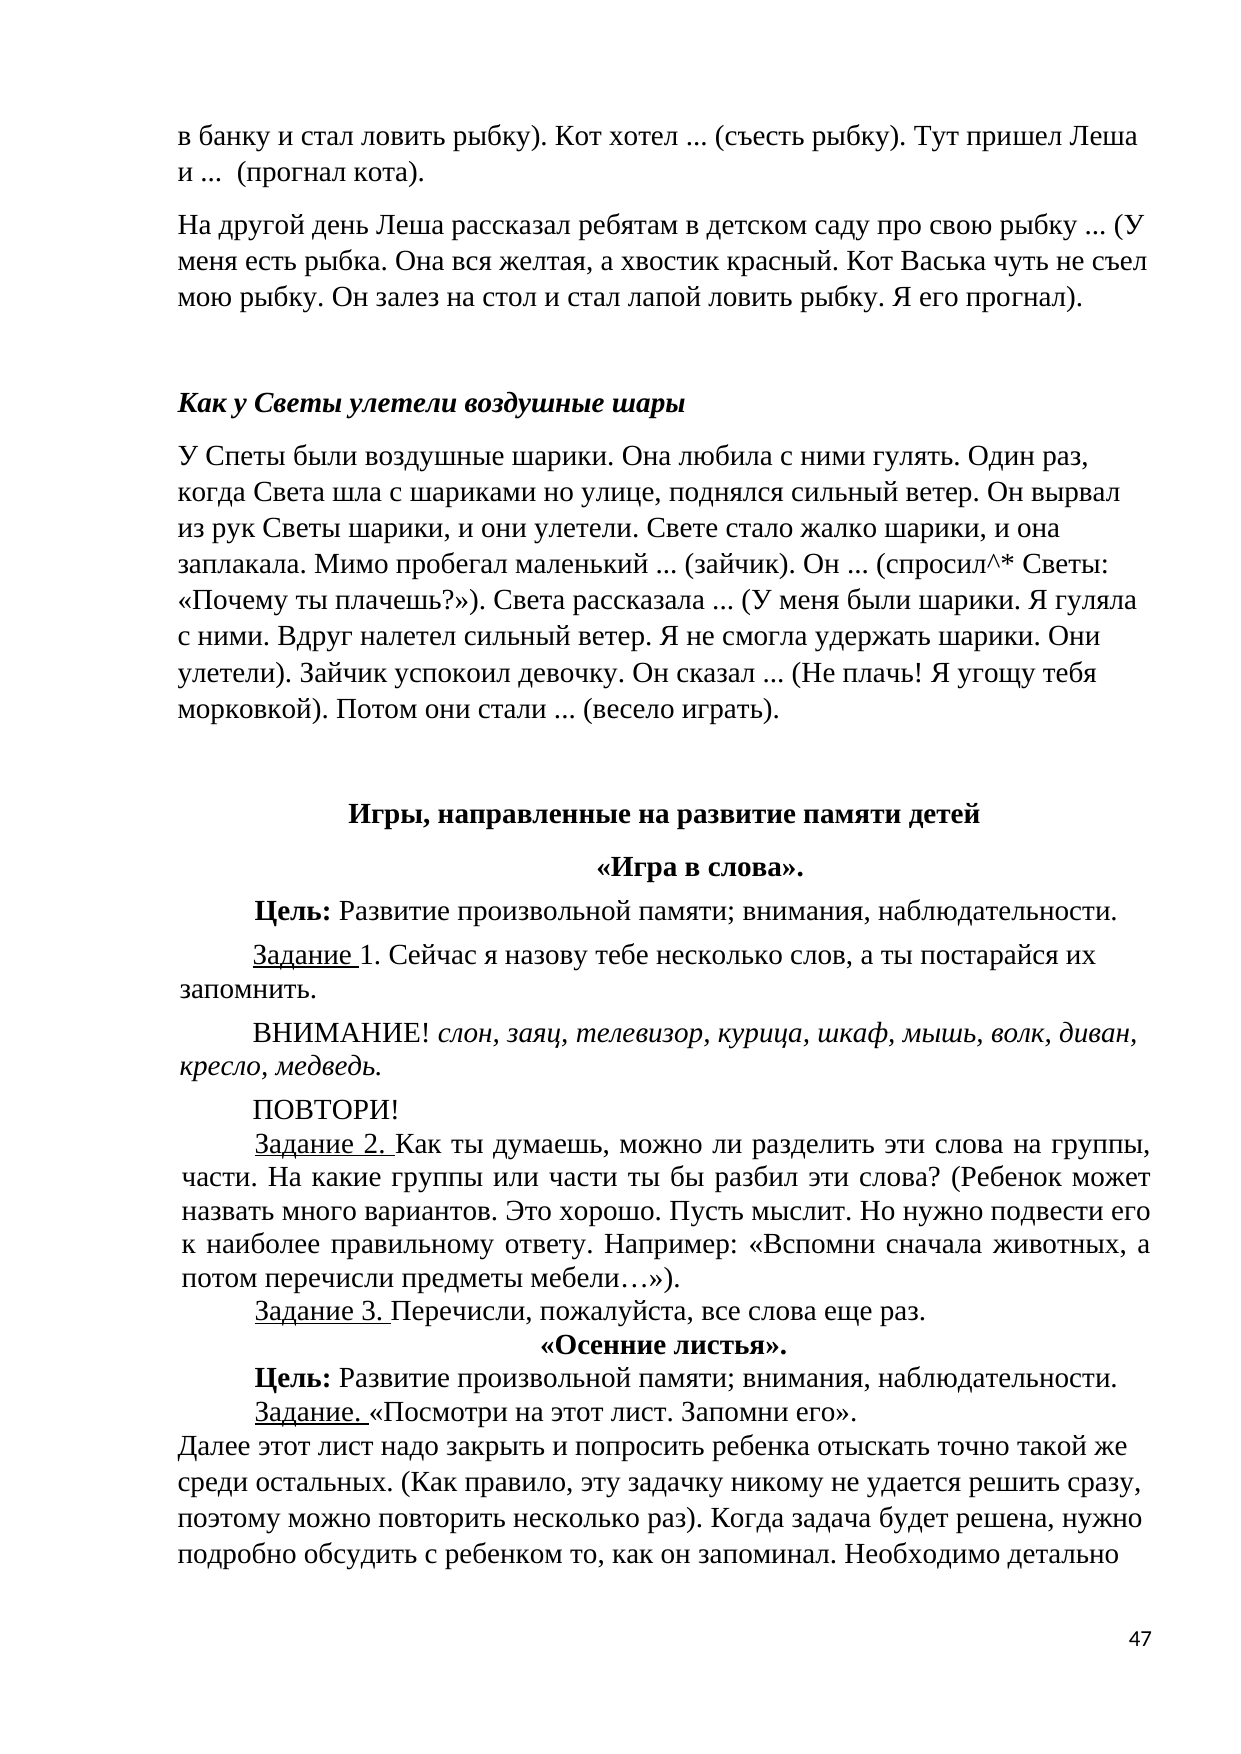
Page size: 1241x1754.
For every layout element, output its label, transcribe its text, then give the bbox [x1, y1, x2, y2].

text ПОВТОРИ! [179, 1092, 1152, 1126]
text Задание 1. Сейчас я назову тебе несколько слов, а ты постарайся их запомнить. [179, 937, 1152, 1004]
text «Игра в слова». [254, 849, 1145, 883]
text Как у Светы улетели воздушные шары [177, 385, 1152, 418]
text Задание 3. Перечисли, пожалуйста, все слова еще раз. [181, 1293, 1145, 1327]
text «Осенние листья». [181, 1327, 1145, 1361]
text На другой день Леша рассказал ребятам в детском саду про свою рыбку ... (У меня есть рыбка. Она вся желтая, а хвостик красный. Кот Васька чуть не съел мою рыбку. Он залез на стол и стал лапой ловить рыбку. Я его прогнал). [177, 207, 1152, 313]
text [177, 1428, 1152, 1569]
text Задание 2. Как ты думаешь, можно ли разделить эти слова на группы, части. На какие группы или части ты бы разбил эти слова? (Ребенок может назвать много вариантов. Это хорошо. Пусть мыслит. Но нужно подвести его к наиболее правильному ответу. Например: «Вспомни сначала животных, а потом перечисли предметы мебели…»). [181, 1126, 1152, 1293]
text Игры, направленные на развитие памяти детей [177, 796, 1152, 830]
text У Спеты были воздушные шарики. Она любила с ними гулять. Один раз, когда Света шла с шариками но улице, поднялся сильный ветер. Он вырвал из рук Светы шарики, и они улетели. Свете стало жалко шарики, и она заплакала. Мимо пробегал маленький ... (зайчик). Он ... (спросил^* Светы: «Почему ты плачешь?»). Света рассказала ... (У меня были шарики. Я гуляла с ними. Вдруг налетел сильный ветер. Я не смогла удержать шарики. Они улетели). Зайчик успокоил девочку. Он сказал ... (Не плачь! Я угощу тебя морковкой). Потом они стали ... (весело играть). [177, 438, 1152, 724]
text Цель: Развитие произвольной памяти; внимания, наблюдательности. [181, 893, 1145, 927]
text Задание. «Посмотри на этот лист. Запомни его». [181, 1394, 1145, 1428]
text ВНИМАНИЕ! слон, заяц, телевизор, курица, шкаф, мышь, волк, диван, кресло, медведь. [179, 1015, 1152, 1082]
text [177, 118, 1152, 188]
text Цель: Развитие произвольной памяти; внимания, наблюдательности. [181, 1361, 1145, 1394]
